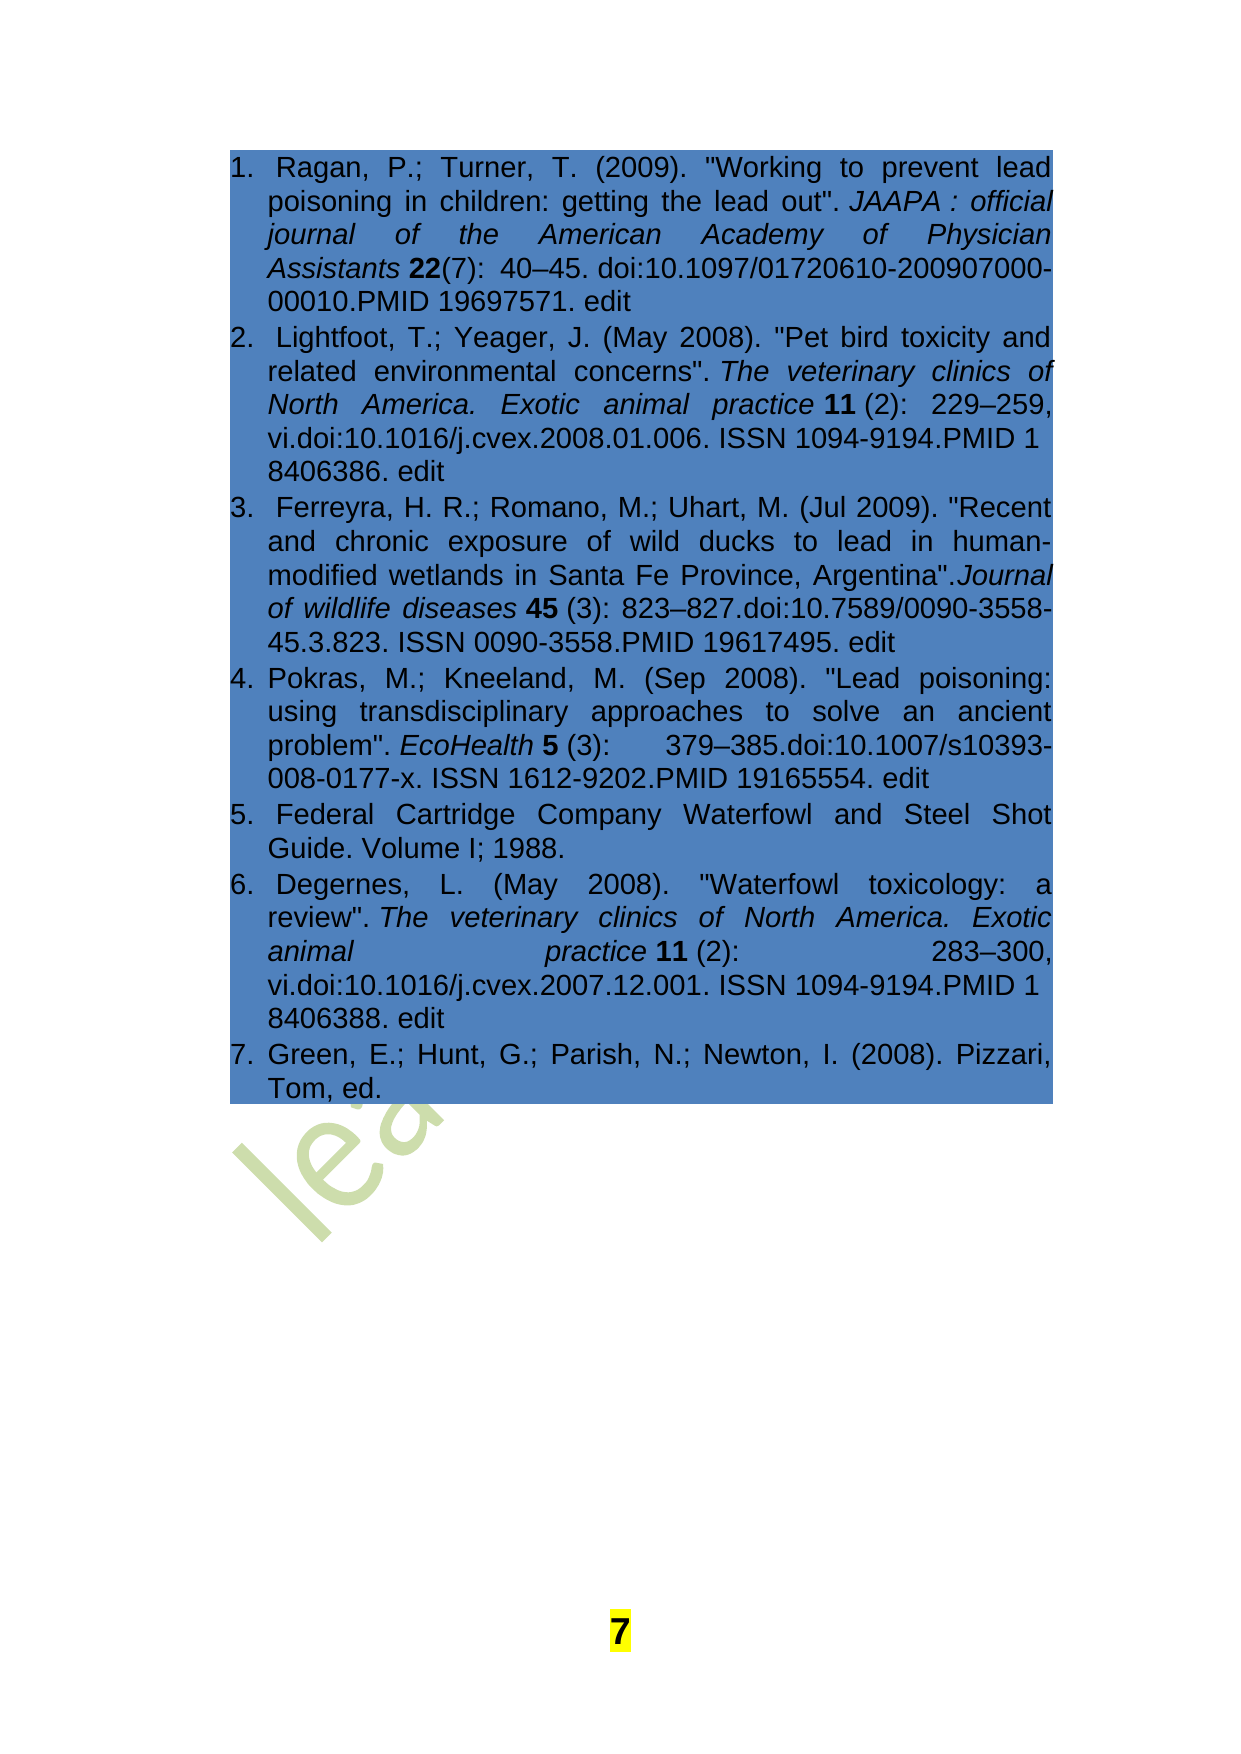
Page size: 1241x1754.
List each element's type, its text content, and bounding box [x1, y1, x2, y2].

list Lightfoot, T.; Yeager, J. (May 2008). "Pet bird toxicity and related environmental concerns". The veterinary clinics of North America. Exotic animal practice 11 (2): 229–259, vi.doi:10.1016/j.cvex.2008.01.006. ISSN 1094-9194.PMID 18406386. edit [230, 320, 1053, 488]
list Ferreyra, H. R.; Romano, M.; Uhart, M. (Jul 2009). "Recent and chronic exposure of wild ducks to lead in human-modified wetlands in Santa Fe Province, Argentina".Journal of wildlife diseases 45 (3): 823–827.doi:10.7589/0090-3558-45.3.823. ISSN 0090-3558.PMID 19617495. edit [230, 490, 1053, 658]
list Ragan, P.; Turner, T. (2009). "Working to prevent lead poisoning in children: getting the lead out". JAAPA : official journal of the American Academy of Physician Assistants 22(7): 40–45. doi:10.1097/01720610-200907000-00010.PMID 19697571. edit [230, 150, 1053, 318]
list Pokras, M.; Kneeland, M. (Sep 2008). "Lead poisoning: using transdisciplinary approaches to solve an ancient problem". EcoHealth 5 (3): 379–385.doi:10.1007/s10393-008-0177-x. ISSN 1612-9202.PMID 19165554. edit [230, 661, 1053, 795]
list Degernes, L. (May 2008). "Waterfowl toxicology: a review". The veterinary clinics of North America. Exotic animal practice 11 (2): 283–300, vi.doi:10.1016/j.cvex.2007.12.001. ISSN 1094-9194.PMID 18406388. edit [230, 867, 1053, 1034]
list Green, E.; Hunt, G.; Parish, N.; Newton, I. (2008). Pizzari, Tom, ed. [230, 1037, 1053, 1104]
list Federal Cartridge Company Waterfowl and Steel Shot Guide. Volume I; 1988. [230, 797, 1053, 864]
